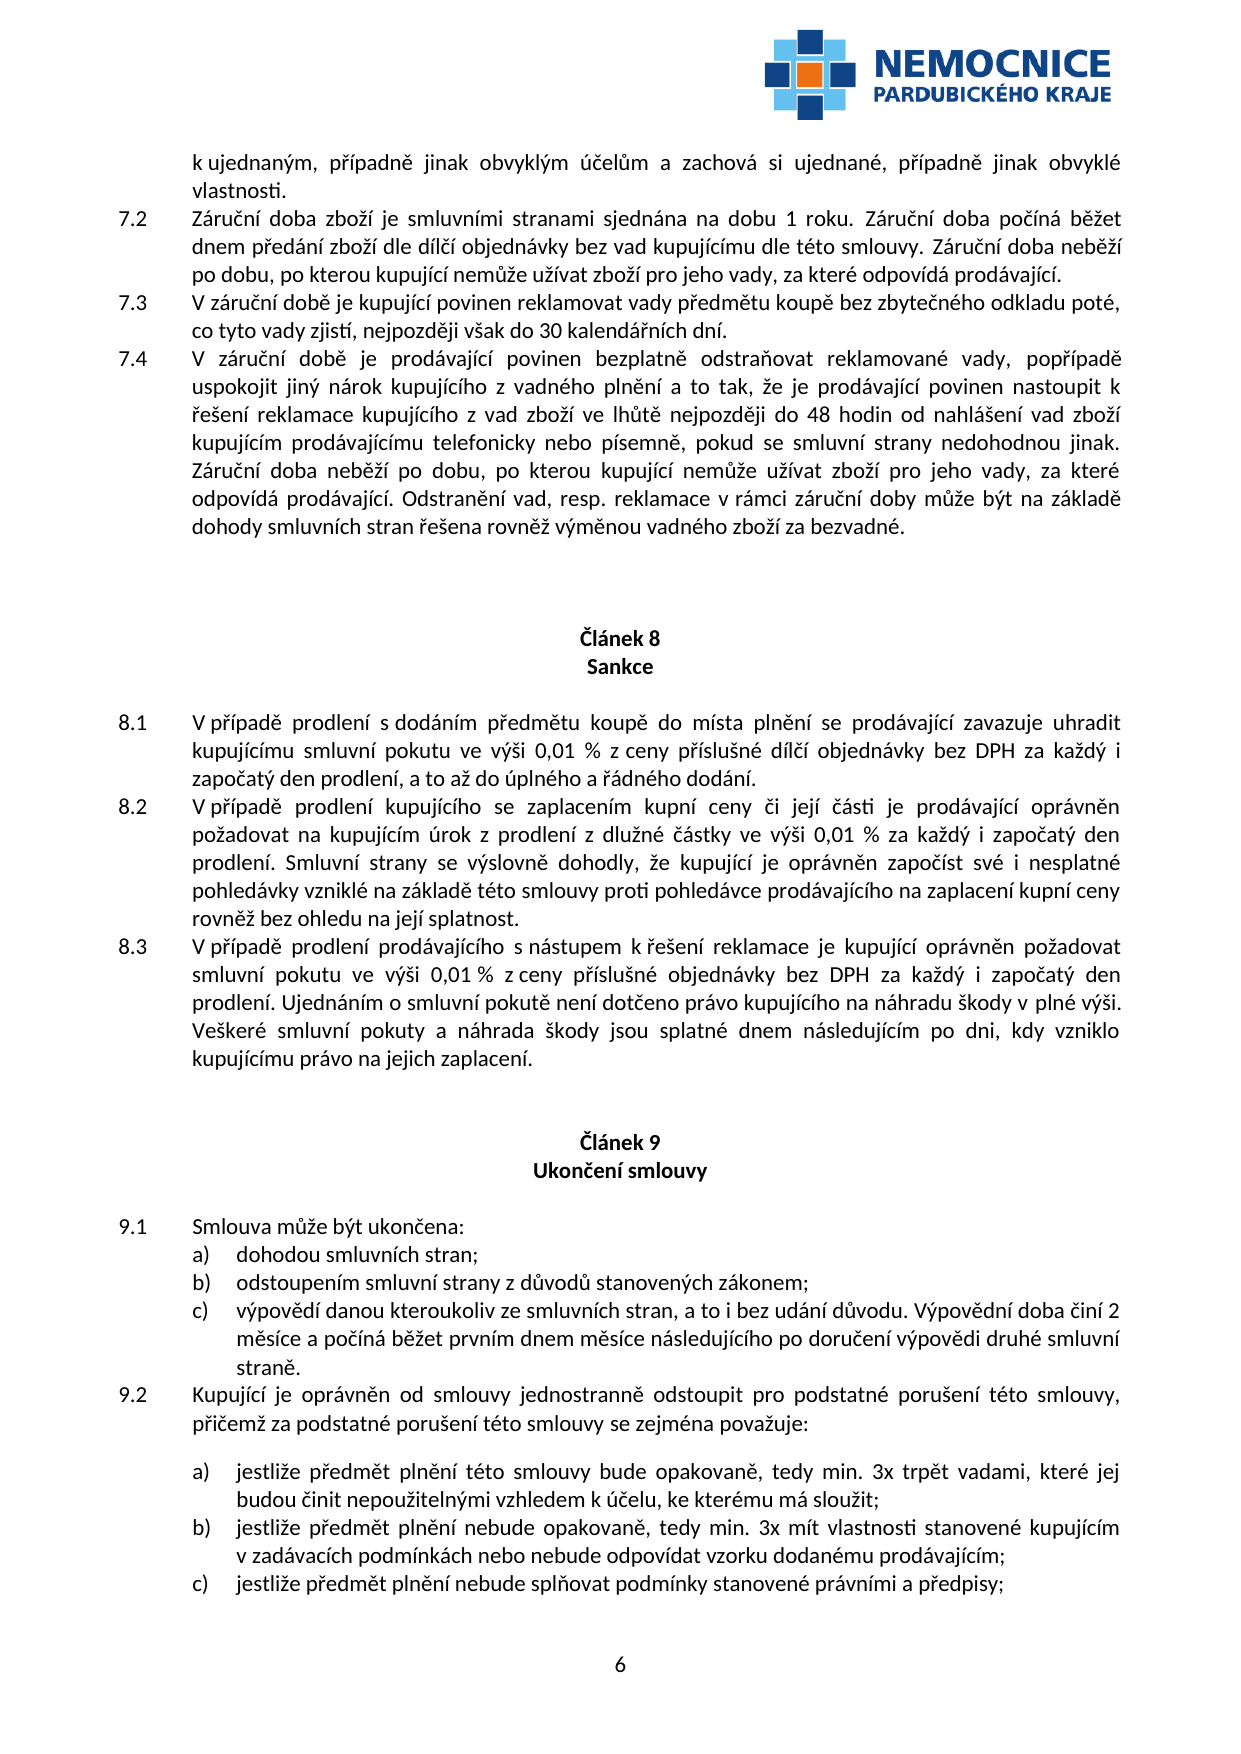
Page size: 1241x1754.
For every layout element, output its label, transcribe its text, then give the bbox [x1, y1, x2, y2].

text 7.2 Záruční doba zboží je smluvními stranami sjednána na dobu 1 roku. Záruční doba počíná běžet dnem předání zboží dle dílčí objednávky bez vad kupujícímu dle této smlouvy. Záruční doba neběží po dobu, po kterou kupující nemůže užívat zboží pro jeho vady, za které odpovídá prodávající. [118, 204, 1122, 288]
text 7.4 V záruční době je prodávající povinen bezplatně odstraňovat reklamované vady, popřípadě uspokojit jiný nárok kupujícího z vadného plnění a to tak, že je prodávající povinen nastoupit k řešení reklamace kupujícího z vad zboží ve lhůtě nejpozději do 48 hodin od nahlášení vad zboží kupujícím prodávajícímu telefonicky nebo písemně, pokud se smluvní strany nedohodnou jinak. Záruční doba neběží po dobu, po kterou kupující nemůže užívat zboží pro jeho vady, za které odpovídá prodávající. Odstranění vad, resp. reklamace v rámci záruční doby může být na základě dohody smluvních stran řešena rovněž výměnou vadného zboží za bezvadné. [118, 344, 1122, 540]
list výpovědí danou kteroukoliv ze smluvních stran, a to i bez udání důvodu. Výpovědní doba činí 2 měsíce a počíná běžet prvním dnem měsíce následujícího po doručení výpovědi druhé smluvní straně. [192, 1297, 1122, 1381]
list jestliže předmět plnění nebude splňovat podmínky stanovené právními a předpisy; [192, 1569, 1122, 1598]
text Ukončení smlouvy [118, 1156, 1122, 1184]
text 8.3 V případě prodlení prodávajícího s nástupem k řešení reklamace je kupující oprávněn požadovat smluvní pokutu ve výši 0,01 % z ceny příslušné objednávky bez DPH za každý i započatý den prodlení. Ujednáním o smluvní pokutě není dotčeno právo kupujícího na náhradu škody v plné výši. Veškeré smluvní pokuty a náhrada škody jsou splatné dnem následujícím po dni, kdy vzniklo kupujícímu právo na jejich zaplacení. [118, 932, 1122, 1072]
text Článek 8 [118, 624, 1122, 652]
picture [763, 28, 1111, 121]
text 8.1 V případě prodlení s dodáním předmětu koupě do místa plnění se prodávající zavazuje uhradit kupujícímu smluvní pokutu ve výši 0,01 % z ceny příslušné dílčí objednávky bez DPH za každý i započatý den prodlení, a to až do úplného a řádného dodání. [118, 708, 1122, 792]
text Článek 9 [118, 1128, 1122, 1156]
list odstoupením smluvní strany z důvodů stanovených zákonem; [192, 1268, 1122, 1297]
list Kupující je oprávněn od smlouvy jednostranně odstoupit pro podstatné porušení této smlouvy, přičemž za podstatné porušení této smlouvy se zejména považuje: [118, 1381, 1122, 1437]
text 7.3 V záruční době je kupující povinen reklamovat vady předmětu koupě bez zbytečného odkladu poté, co tyto vady zjistí, nejpozději však do 30 kalendářních dní. [118, 288, 1122, 344]
list Smlouva může být ukončena: [118, 1212, 1122, 1241]
list 8.2 V případě prodlení kupujícího se zaplacením kupní ceny či její části je prodávající oprávněn požadovat na kupujícím úrok z prodlení z dlužné částky ve výši 0,01 % za každý i započatý den prodlení. Smluvní strany se výslovně dohodly, že kupující je oprávněn započíst své i nesplatné pohledávky vzniklé na základě této smlouvy proti pohledávce prodávajícího na zaplacení kupní ceny rovněž bez ohledu na její splatnost. [118, 792, 1122, 932]
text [118, 148, 1122, 204]
text Sankce [118, 652, 1122, 680]
list dohodou smluvních stran; [192, 1241, 1122, 1268]
list jestliže předmět plnění této smlouvy bude opakovaně, tedy min. 3x trpět vadami, které jej budou činit nepoužitelnými vzhledem k účelu, ke kterému má sloužit; [192, 1457, 1122, 1513]
list jestliže předmět plnění nebude opakovaně, tedy min. 3x mít vlastnosti stanovené kupujícím v zadávacích podmínkách nebo nebude odpovídat vzorku dodanému prodávajícím; [192, 1513, 1122, 1569]
